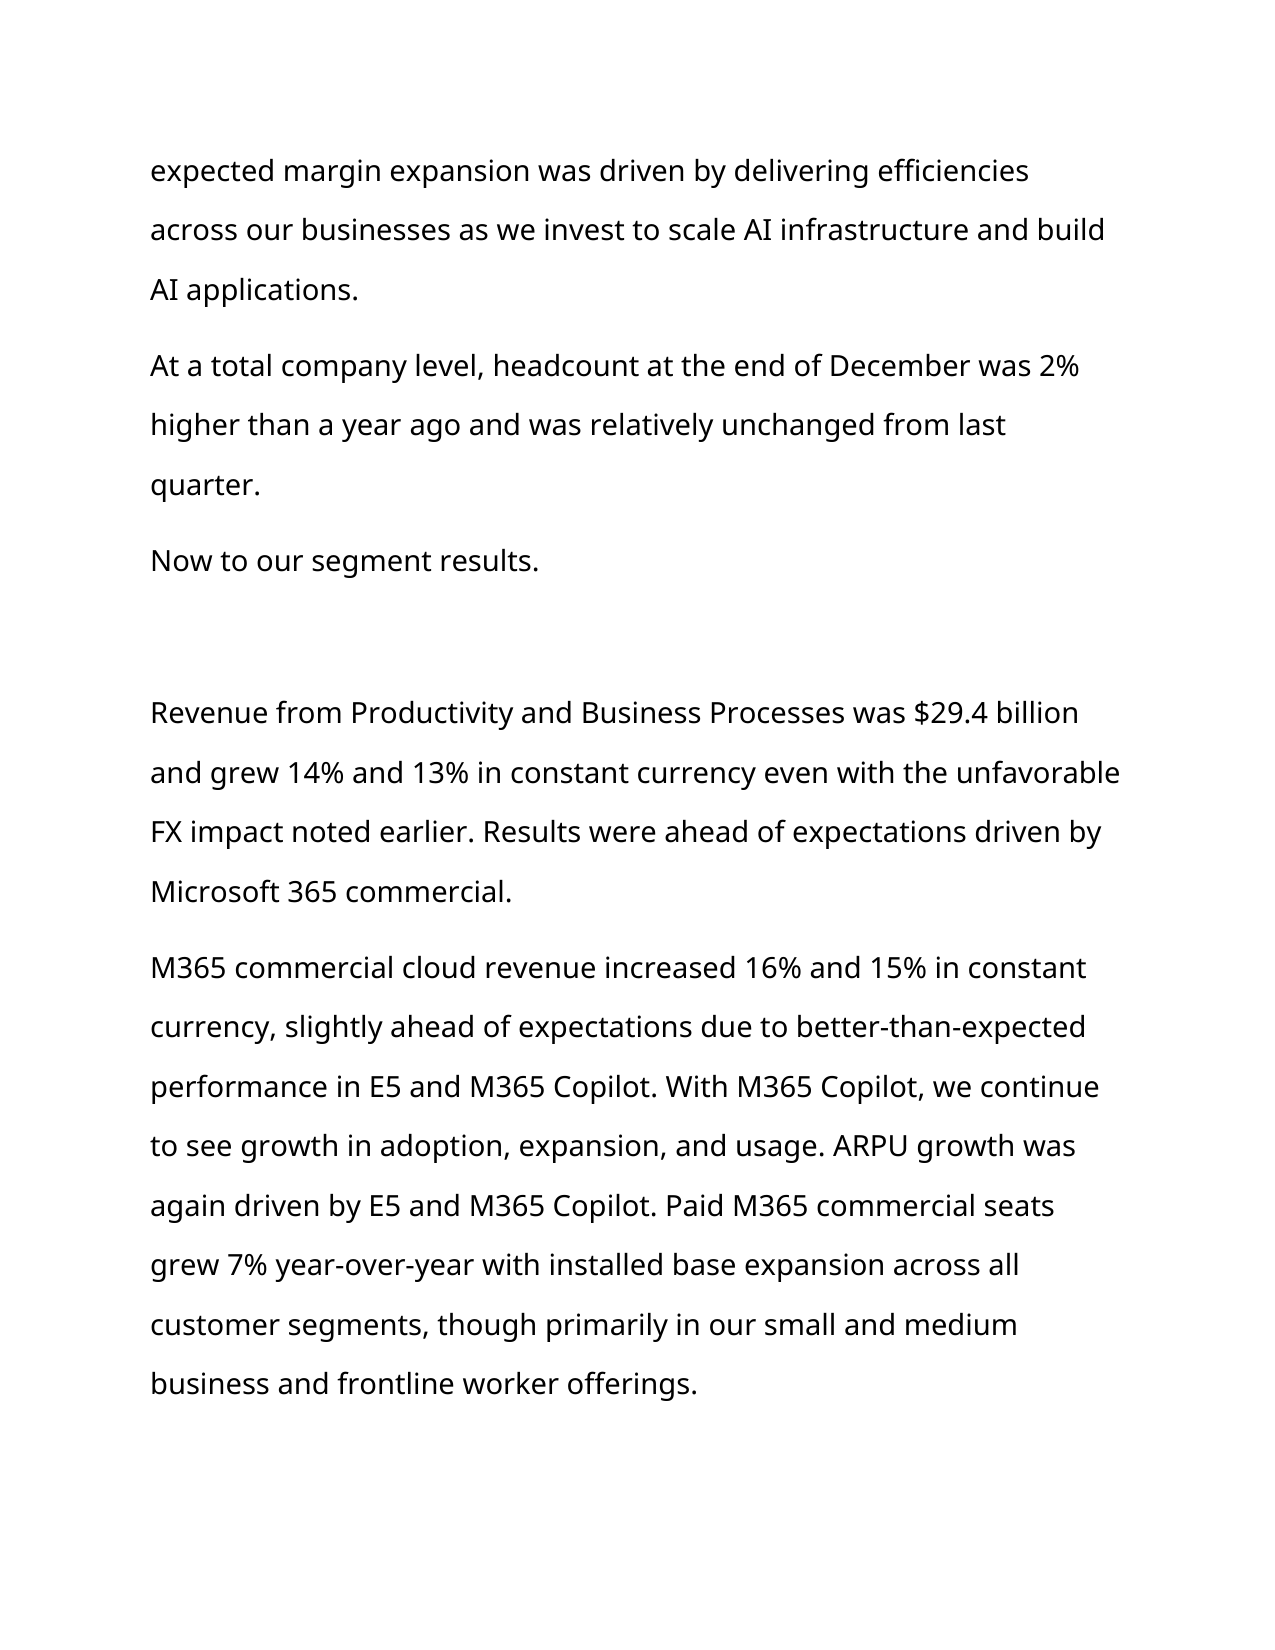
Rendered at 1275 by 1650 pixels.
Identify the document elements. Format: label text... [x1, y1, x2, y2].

text M365 commercial cloud revenue increased 16% and 15% in constant currency, slightly ahead of expectations due to better-than-expected performance in E5 and M365 Copilot. With M365 Copilot, we continue to see growth in adoption, expansion, and usage. ARPU growth was again driven by E5 and M365 Copilot. Paid M365 commercial seats grew 7% year-over-year with installed base expansion across all customer segments, though primarily in our small and medium business and frontline worker offerings. [150, 947, 1125, 1403]
text Now to our segment results. [150, 540, 1125, 580]
text Revenue from Productivity and Business Processes was $29.4 billion and grew 14% and 13% in constant currency even with the unfavorable FX impact noted earlier. Results were ahead of expectations driven by Microsoft 365 commercial. [150, 692, 1125, 911]
text At a total company level, headcount at the end of December was 2% higher than a year ago and was relatively unchanged from last quarter. [150, 345, 1125, 504]
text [150, 150, 1125, 309]
